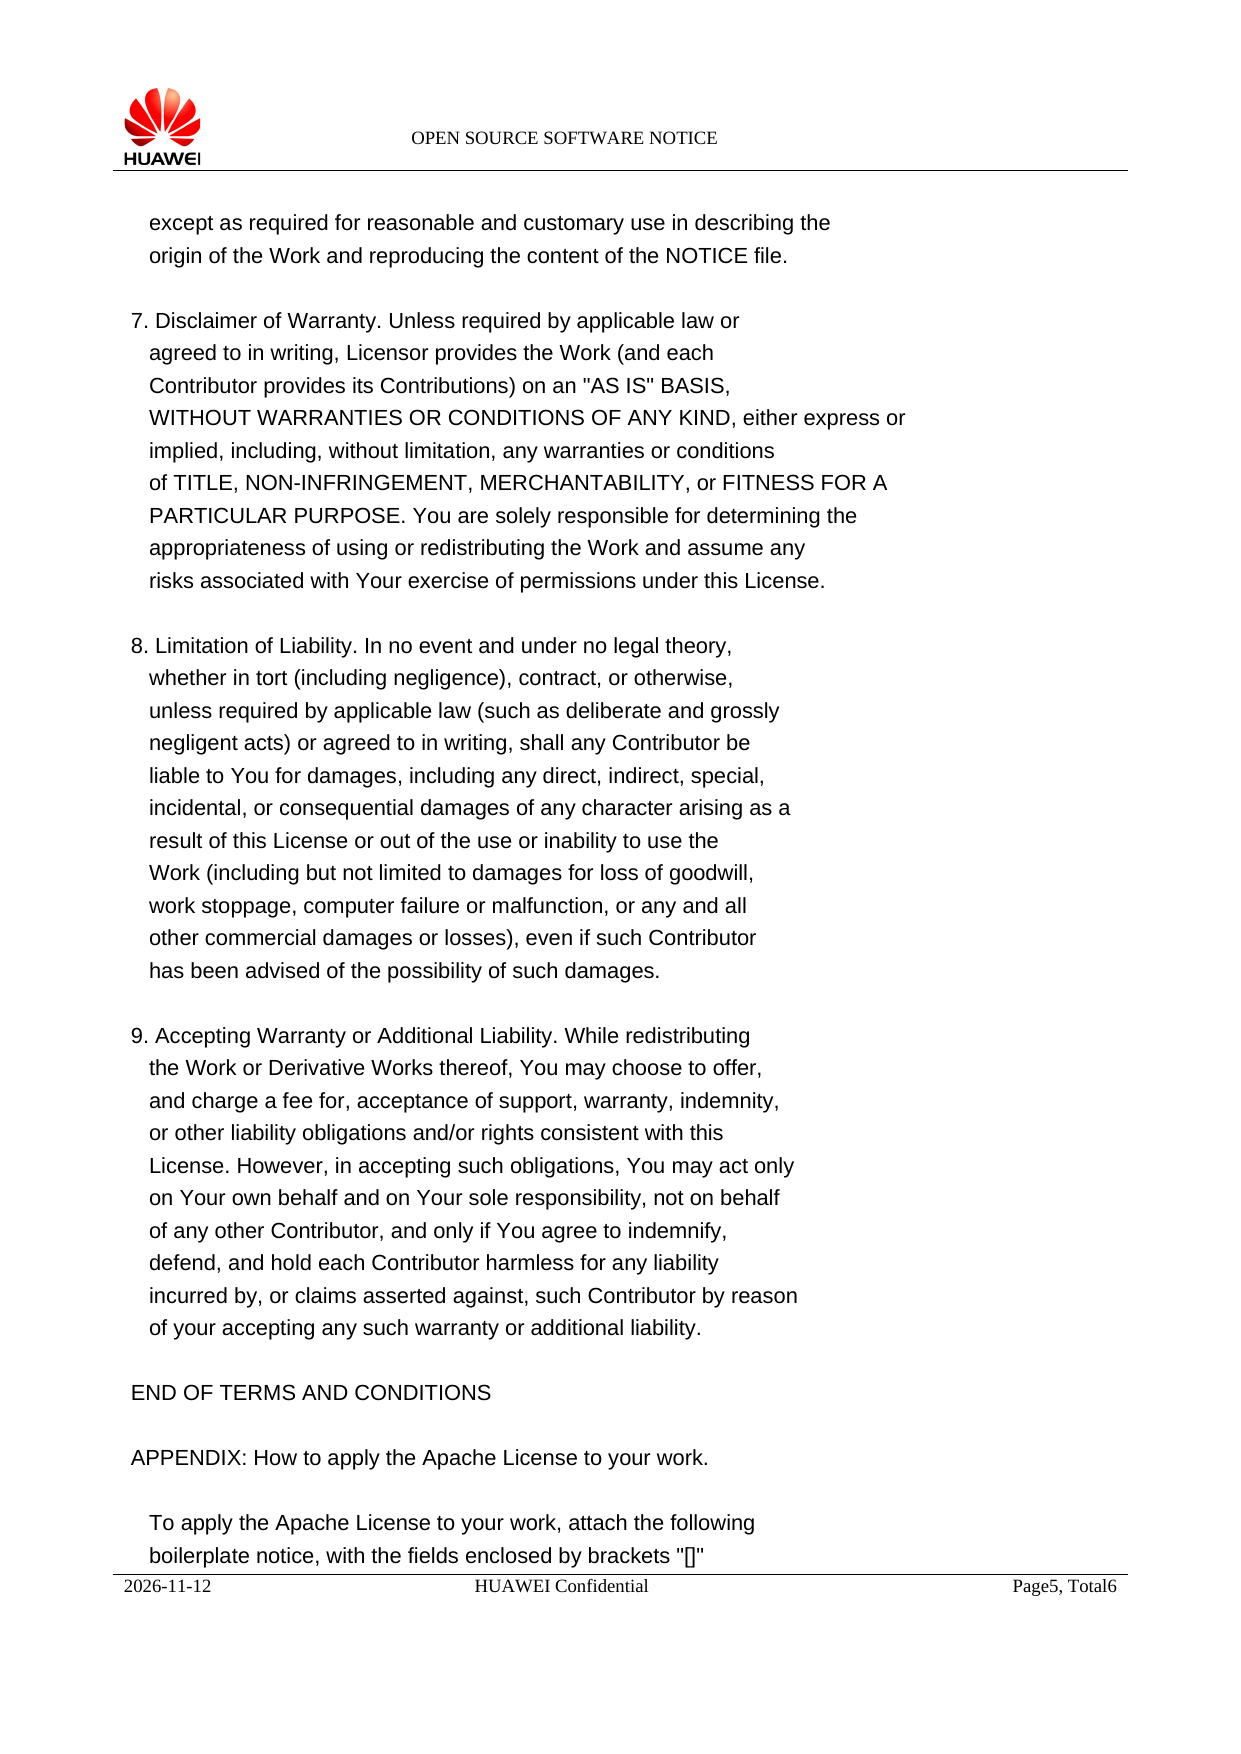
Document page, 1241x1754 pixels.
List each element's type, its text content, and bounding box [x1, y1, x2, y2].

text Work (including but not limited to damages for loss of goodwill, [112, 856, 1128, 889]
text WITHOUT WARRANTIES OR CONDITIONS OF ANY KIND, either express or [112, 401, 1128, 434]
text other commercial damages or losses), even if such Contributor [112, 921, 1128, 954]
text 7. Disclaimer of Warranty. Unless required by applicable law or [112, 304, 1128, 336]
text work stoppage, computer failure or malfunction, or any and all [112, 889, 1128, 921]
text liable to You for damages, including any direct, indirect, special, [112, 759, 1128, 791]
text or other liability obligations and/or rights consistent with this [112, 1116, 1128, 1149]
text of your accepting any such warranty or additional liability. [112, 1311, 1128, 1344]
text APPENDIX: How to apply the Apache License to your work. [112, 1441, 1128, 1474]
text negligent acts) or agreed to in writing, shall any Contributor be [112, 726, 1128, 759]
text except as required for reasonable and customary use in describing the [112, 206, 1128, 239]
text implied, including, without limitation, any warranties or conditions [112, 434, 1128, 466]
text incurred by, or claims asserted against, such Contributor by reason [112, 1279, 1128, 1311]
text on Your own behalf and on Your sole responsibility, not on behalf [112, 1181, 1128, 1214]
text has been advised of the possibility of such damages. [112, 954, 1128, 986]
text 9. Accepting Warranty or Additional Liability. While redistributing [112, 1019, 1128, 1051]
text of any other Contributor, and only if You agree to indemnify, [112, 1214, 1128, 1246]
text PARTICULAR PURPOSE. You are solely responsible for determining the [112, 499, 1128, 531]
text whether in tort (including negligence), contract, or otherwise, [112, 661, 1128, 694]
text boilerplate notice, with the fields enclosed by brackets "[]" [112, 1539, 1128, 1571]
text of TITLE, NON-INFRINGEMENT, MERCHANTABILITY, or FITNESS FOR A [112, 466, 1128, 499]
text appropriateness of using or redistributing the Work and assume any [112, 531, 1128, 564]
text defend, and hold each Contributor harmless for any liability [112, 1246, 1128, 1279]
text 8. Limitation of Liability. In no event and under no legal theory, [112, 629, 1128, 661]
text result of this License or out of the use or inability to use the [112, 824, 1128, 856]
text and charge a fee for, acceptance of support, warranty, indemnity, [112, 1084, 1128, 1116]
text unless required by applicable law (such as deliberate and grossly [112, 694, 1128, 726]
text END OF TERMS AND CONDITIONS [112, 1376, 1128, 1409]
text the Work or Derivative Works thereof, You may choose to offer, [112, 1051, 1128, 1084]
picture [124, 88, 201, 165]
text Contributor provides its Contributions) on an "AS IS" BASIS, [112, 369, 1128, 401]
text risks associated with Your exercise of permissions under this License. [112, 564, 1128, 596]
text origin of the Work and reproducing the content of the NOTICE file. [112, 239, 1128, 271]
text License. However, in accepting such obligations, You may act only [112, 1149, 1128, 1181]
text incidental, or consequential damages of any character arising as a [112, 791, 1128, 824]
text agreed to in writing, Licensor provides the Work (and each [112, 336, 1128, 369]
text To apply the Apache License to your work, attach the following [112, 1506, 1128, 1539]
